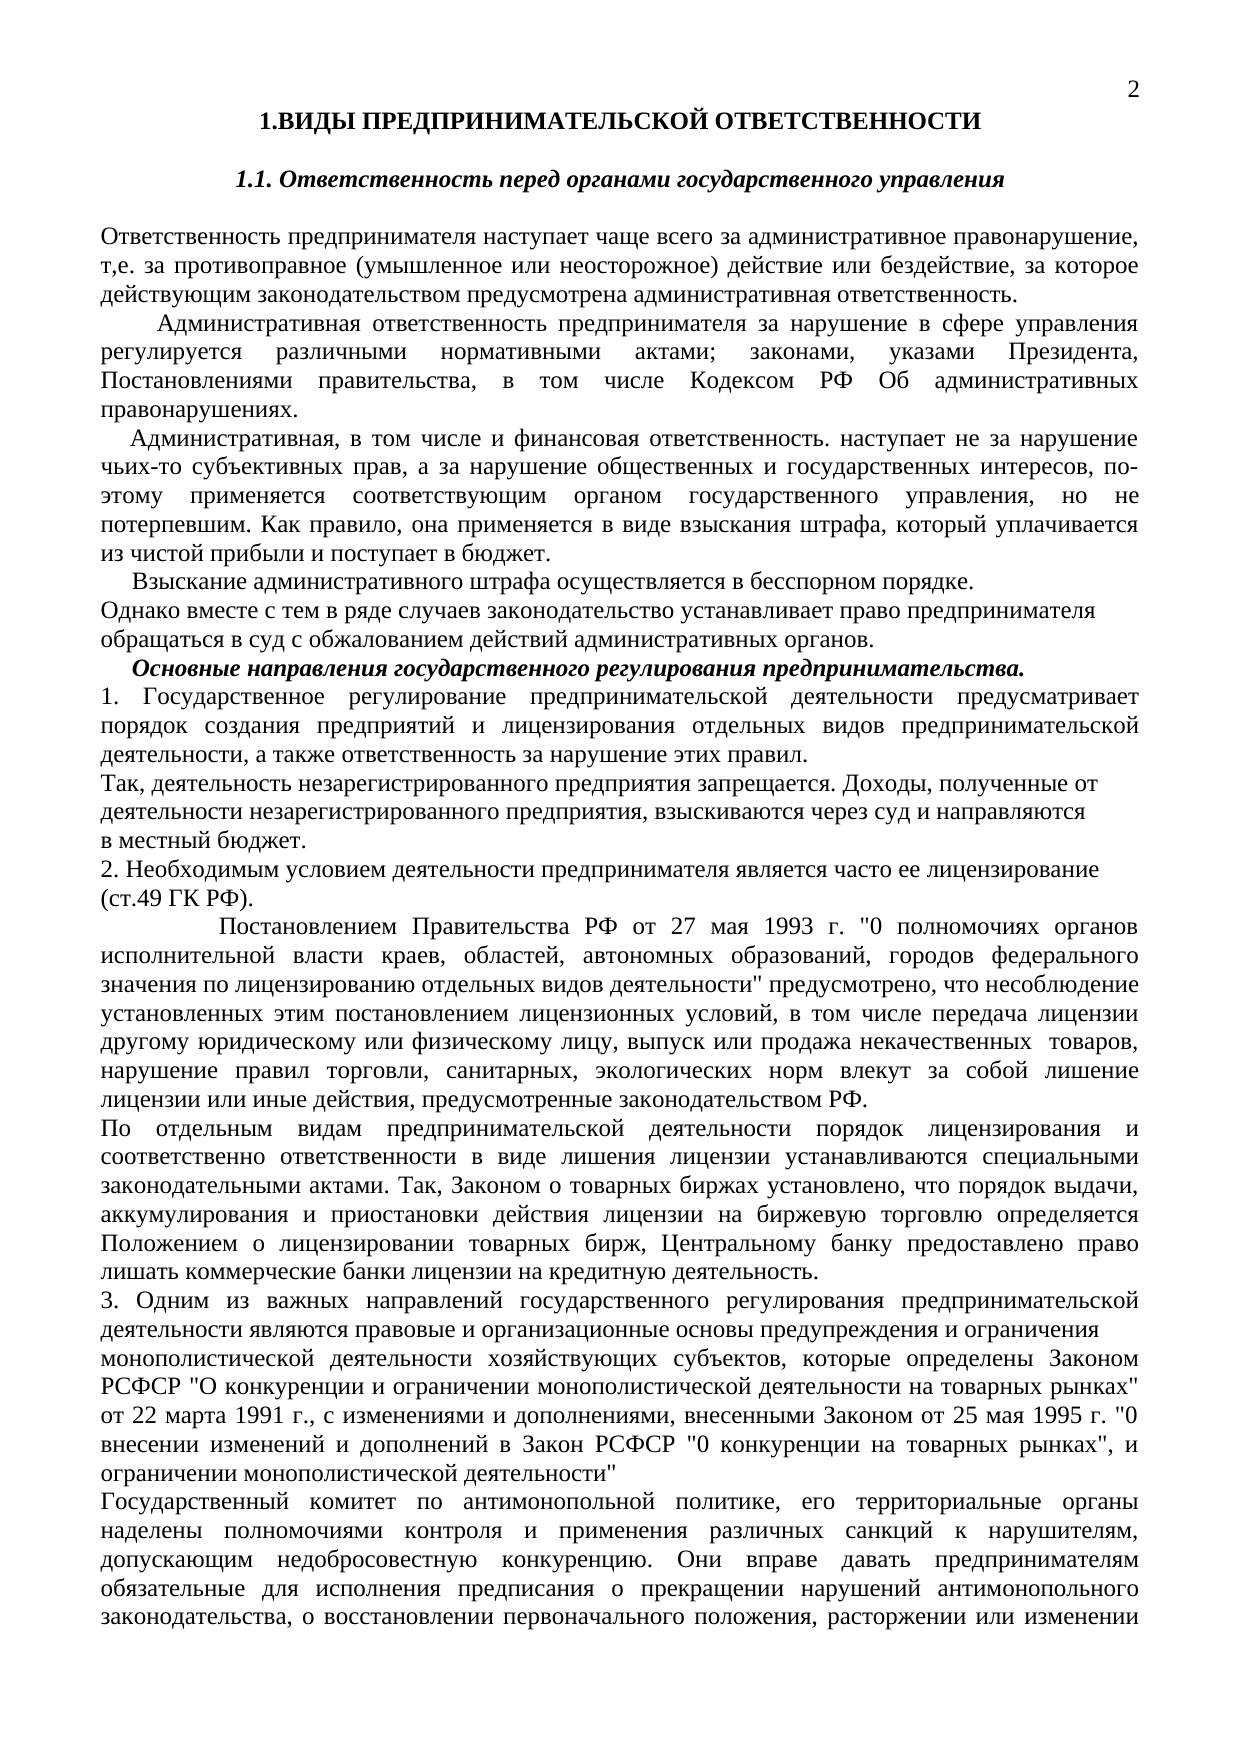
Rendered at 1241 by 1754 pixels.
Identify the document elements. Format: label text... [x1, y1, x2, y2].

text в местный бюджет. [100, 825, 1140, 854]
text Административная, в том числе и финансовая ответственность. наступает не за нарушение чьих-то субъективных прав, а за нарушение общественных и государственных интересов, по-этому применяется соответствующим органом государственного управления, но не потерпевшим. Как правило, она применяется в виде взыскания штрафа, который уплачивается из чистой прибыли и поступает в бюджет. [100, 423, 1140, 566]
text Взыскание административного штрафа осуществляется в бесспорном порядке. [100, 566, 1140, 595]
text Однако вместе с тем в ряде случаев законодательство устанавливает право предпринимателя обращаться в суд с обжалованием действий административных органов. [100, 595, 1140, 653]
text 2. Необходимым условием деятельности предпринимателя является часто ее лицензирование (ст.49 ГК РФ). [100, 854, 1140, 911]
text монополистической деятельности хозяйствующих субъектов, которые определены Законом РСФСР "О конкуренции и ограничении монополистической деятельности на товарных рынках" от 22 марта 1991 г., с изменениями и дополнениями, внесенными Законом от 25 мая 1995 г. "0 внесении изменений и дополнений в Закон РСФСР "0 конкуренции на товарных рынках", и ограничении монополистической деятельности" [100, 1343, 1140, 1486]
text 1. Государственное регулирование предпринимательской деятельности предусматривает порядок создания предприятий и лицензирования отдельных видов предпринимательской деятельности, а также ответственность за нарушение этих правил. [100, 681, 1140, 768]
text Административная ответственность предпринимателя за нарушение в сфере управления регулируется различными нормативными актами; законами, указами Президента, Постановлениями правительства, в том числе Кодексом РФ Об административных правонарушениях. [100, 308, 1140, 423]
list Ответственность перед органами государственного управления [100, 164, 1140, 193]
text 1.ВИДЫ ПРЕДПРИНИМАТЕЛЬСКОЙ ОТВЕТСТВЕННОСТИ [100, 106, 1140, 135]
text Ответственность предпринимателя наступает чаще всего за административное правонарушение, т,е. за противоправное (умышленное или неосторожное) действие или бездействие, за которое действующим законодательством предусмотрена административная ответственность. [100, 221, 1140, 308]
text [100, 1486, 1140, 1630]
text По отдельным видам предпринимательской деятельности порядок лицензирования и соответственно ответственности в виде лишения лицензии устанавливаются специальными законодательными актами. Так, Законом о товарных биржах установлено, что порядок выдачи, аккумулирования и приостановки действия лицензии на биржевую торговлю определяется Положением о лицензировании товарных бирж, Центральному банку предоставлено право лишать коммерческие банки лицензии на кредитную деятельность. [100, 1113, 1140, 1285]
text 3. Одним из важных направлений государственного регулирования предпринимательской деятельности являются правовые и организационные основы предупреждения и ограничения [100, 1285, 1140, 1343]
text Так, деятельность незарегистрированного предприятия запрещается. Доходы, полученные от деятельности незарегистрированного предприятия, взыскиваются через суд и направляются [100, 768, 1140, 825]
text Постановлением Правительства РФ от 27 мая 1993 г. "0 полномочиях органов исполнительной власти краев, областей, автономных образований, городов федерального значения по лицензированию отдельных видов деятельности" предусмотрено, что несоблюдение установленных этим постановлением лицензионных условий, в том числе передача лицензии другому юридическому или физическому лицу, выпуск или продажа некачественных товаров, нарушение правил торговли, санитарных, экологических норм влекут за собой лишение лицензии или иные действия, предусмотренные законодательством РФ. [100, 911, 1140, 1113]
text Основные направления государственного регулирования предпринимательства. [100, 653, 1140, 681]
